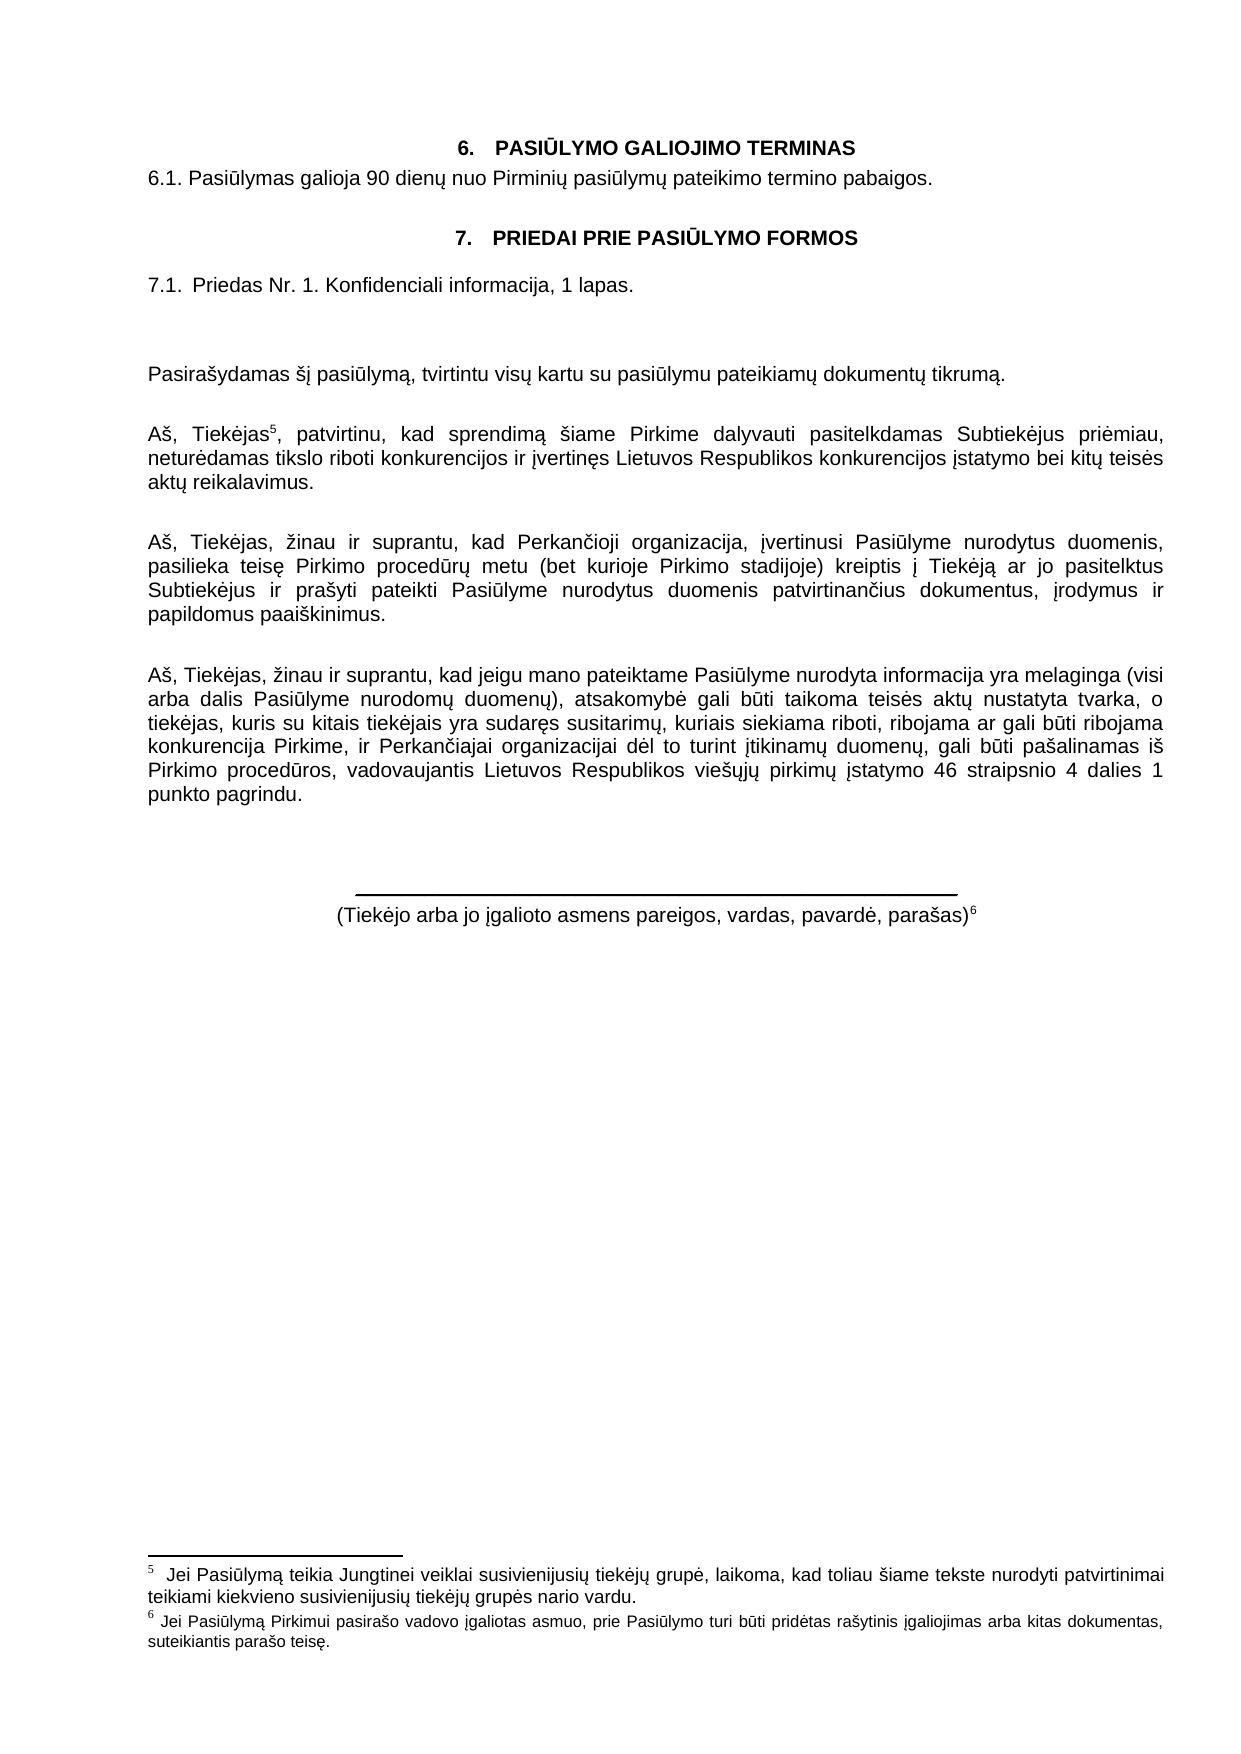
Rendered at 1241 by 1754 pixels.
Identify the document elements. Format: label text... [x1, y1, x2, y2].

subtitle PASIŪLYMO GALIOJIMO TERMINAS [148, 136, 1165, 160]
list PRIEDAI PRIE PASIŪLYMO FORMOS [148, 225, 1165, 249]
text Aš, Tiekėjas, patvirtinu, kad sprendimą šiame Pirkime dalyvauti pasitelkdamas Subtiekėjus priėmiau, neturėdamas tikslo riboti konkurencijos ir įvertinęs Lietuvos Respublikos konkurencijos įstatymo bei kitų teisės aktų reikalavimus. [148, 422, 1165, 494]
text Aš, Tiekėjas, žinau ir suprantu, kad Perkančioji organizacija, įvertinusi Pasiūlyme nurodytus duomenis, pasilieka teisę Pirkimo procedūrų metu (bet kurioje Pirkimo stadijoje) kreiptis į Tiekėją ar jo pasitelktus Subtiekėjus ir prašyti pateikti Pasiūlyme nurodytus duomenis patvirtinančius dokumentus, įrodymus ir papildomus paaiškinimus. [148, 530, 1165, 626]
text ____________________________________________________ [148, 873, 1165, 897]
text (Tiekėjo arba jo įgalioto asmens pareigos, vardas, pavardė, parašas) [148, 903, 1165, 927]
list 6.1. Pasiūlymas galioja 90 dienų nuo Pirminių pasiūlymų pateikimo termino pabaigos. [148, 166, 1165, 190]
text Aš, Tiekėjas, žinau ir suprantu, kad jeigu mano pateiktame Pasiūlyme nurodyta informacija yra melaginga (visi arba dalis Pasiūlyme nurodomų duomenų), atsakomybė gali būti taikoma teisės aktų nustatyta tvarka, o tiekėjas, kuris su kitais tiekėjais yra sudaręs susitarimų, kuriais siekiama riboti, ribojama ar gali būti ribojama konkurencija Pirkime, ir Perkančiajai organizacijai dėl to turint įtikinamų duomenų, gali būti pašalinamas iš Pirkimo procedūros, vadovaujantis Lietuvos Respublikos viešųjų pirkimų įstatymo 46 straipsnio 4 dalies 1 punkto pagrindu. [148, 662, 1165, 806]
text Pasirašydamas šį pasiūlymą, tvirtintu visų kartu su pasiūlymu pateikiamų dokumentų tikrumą. [148, 361, 1165, 385]
list Priedas Nr. 1. Konfidenciali informacija, 1 lapas. [148, 273, 1165, 297]
